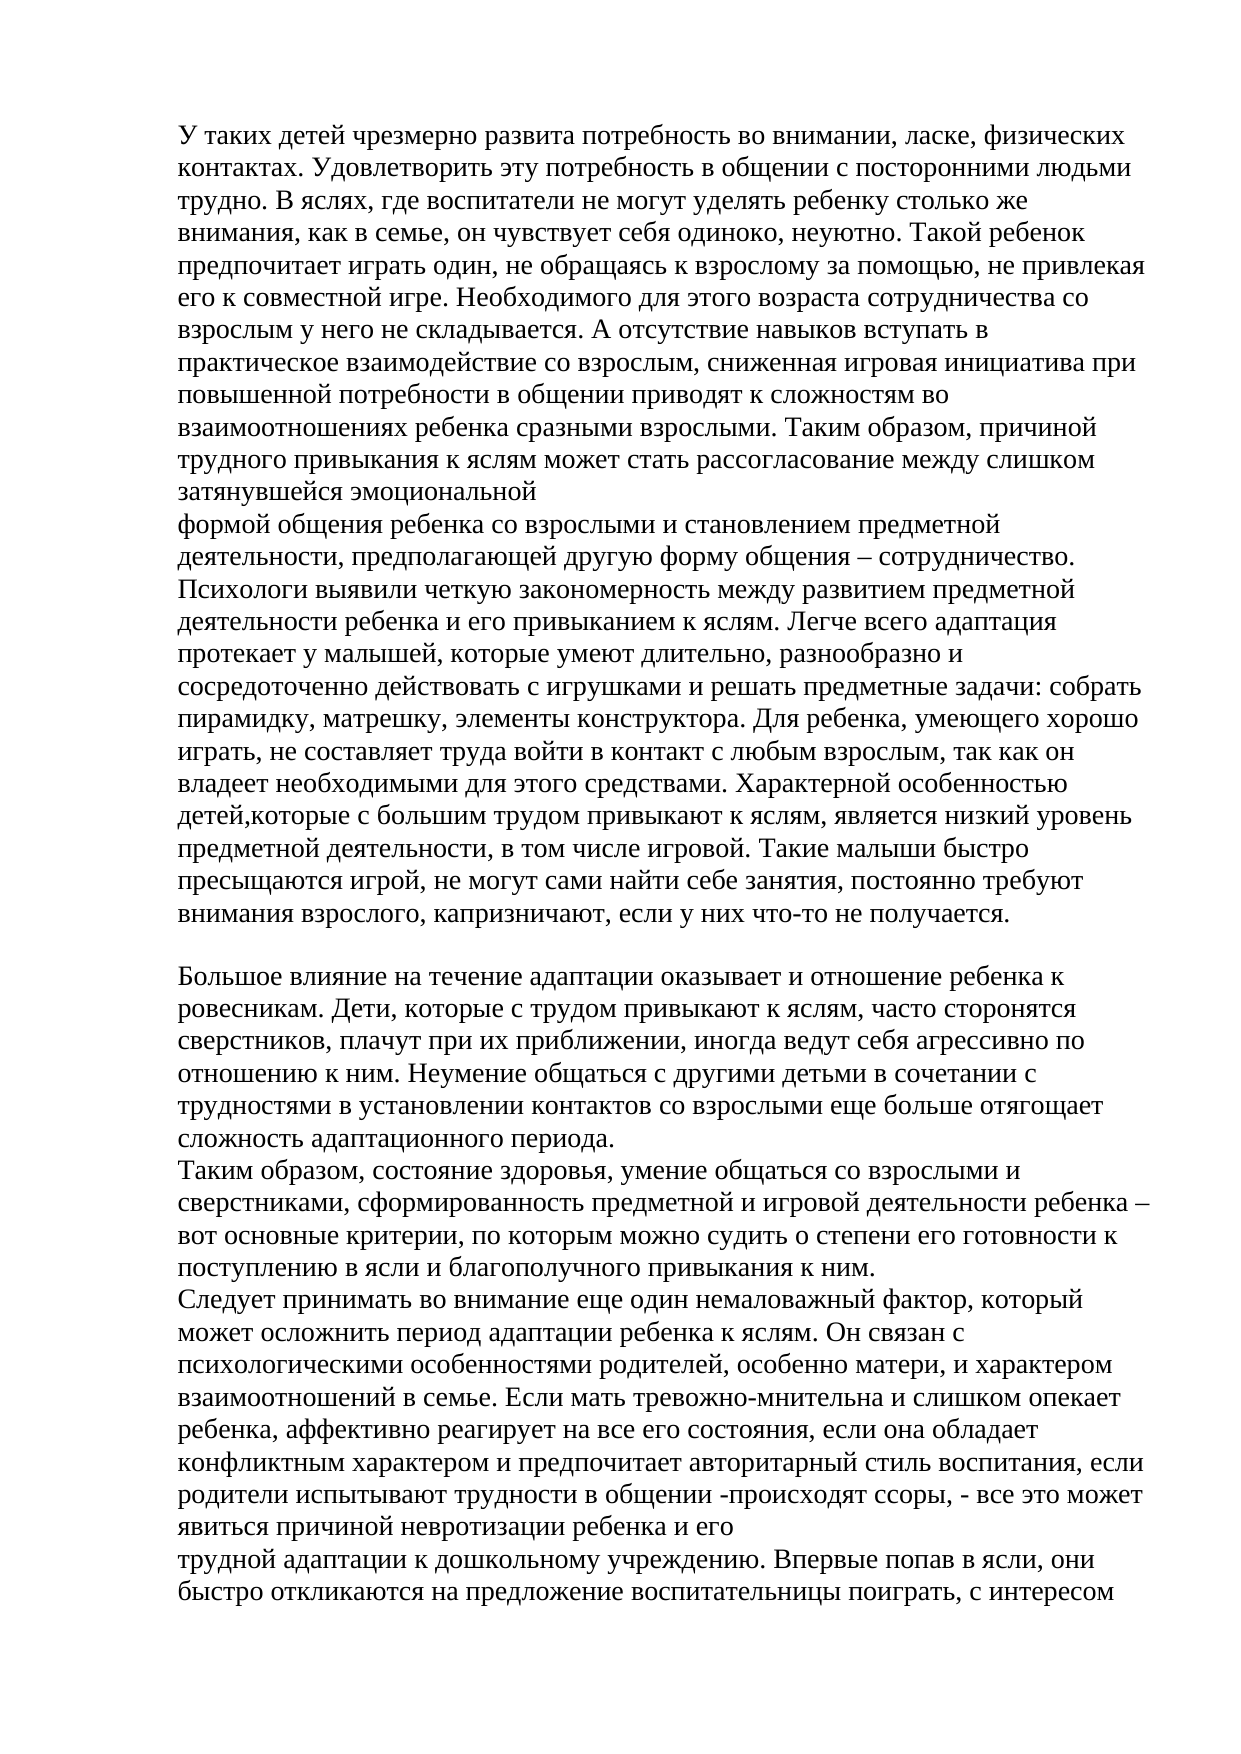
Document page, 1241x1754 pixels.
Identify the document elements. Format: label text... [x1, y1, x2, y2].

text Таким образом, состояние здоровья, умение общаться со взрослыми и [177, 1153, 1152, 1185]
text сверстниками, сформированность предметной и игровой деятельности ребенка – вот основные критерии, по которым можно судить о степени его готовности к поступлению в ясли и благополучного привыкания к ним. [177, 1185, 1152, 1283]
text трудной адаптации к дошкольному учреждению. Впервые попав в ясли, они [177, 1542, 1152, 1574]
text трудностями в установлении контактов со взрослыми еще больше отягощает [177, 1088, 1152, 1121]
text взаимоотношений в семье. Если мать тревожно-мнительна и слишком опекает ребенка, аффективно реагирует на все его состояния, если она обладает конфликтным характером и предпочитает авторитарный стиль воспитания, если родители испытывают трудности в общении -происходят ссоры, - все это может явиться причиной невротизации ребенка и его [177, 1380, 1152, 1542]
text сосредоточенно действовать с игрушками и решать предметные задачи: собрать [177, 669, 1152, 701]
text формой общения ребенка со взрослыми и становлением предметной [177, 507, 1152, 539]
text сверстников, плачут при их приближении, иногда ведут себя агрессивно по [177, 1023, 1152, 1056]
text пирамидку, матрешку, элементы конструктора. Для ребенка, умеющего хорошо [177, 701, 1152, 734]
text Большое влияние на течение адаптации оказывает и отношение ребенка к [177, 959, 1152, 991]
text владеет необходимыми для этого средствами. Характерной особенностью детей,которые с большим трудом привыкают к яслям, является низкий уровень предметной деятельности, в том числе игровой. Такие малыши быстро пресыщаются игрой, не могут сами найти себе занятия, постоянно требуют внимания взрослого, капризничают, если у них что-то не получается. [177, 766, 1152, 928]
text сложность адаптационного периода. [177, 1121, 1152, 1153]
text отношению к ним. Неумение общаться с другими детьми в сочетании с [177, 1056, 1152, 1088]
text деятельности, предполагающей другую форму общения – сотрудничество. [177, 539, 1152, 572]
text протекает у малышей, которые умеют длительно, разнообразно и [177, 636, 1152, 669]
text психологическими особенностями родителей, особенно матери, и характером [177, 1347, 1152, 1380]
text может осложнить период адаптации ребенка к яслям. Он связан с [177, 1315, 1152, 1347]
text Следует принимать во внимание еще один немаловажный фактор, который [177, 1283, 1152, 1315]
text Психологи выявили четкую закономерность между развитием предметной [177, 572, 1152, 604]
text играть, не составляет труда войти в контакт с любым взрослым, так как он [177, 734, 1152, 766]
text деятельности ребенка и его привыканием к яслям. Легче всего адаптация [177, 604, 1152, 636]
text ровесникам. Дети, которые с трудом привыкают к яслям, часто сторонятся [177, 991, 1152, 1023]
text быстро откликаются на предложение воспитательницы поиграть, с интересом [177, 1574, 1152, 1607]
text У таких детей чрезмерно развита потребность во внимании, ласке, физических контактах. Удовлетворить эту потребность в общении с посторонними людьми трудно. В яслях, где воспитатели не могут уделять ребенку столько же внимания, как в семье, он чувствует себя одиноко, неуютно. Такой ребенок предпочитает играть один, не обращаясь к взрослому за помощью, не привлекая его к совместной игре. Необходимого для этого возраста сотрудничества со взрослым у него не складывается. А отсутствие навыков вступать в практическое взаимодействие со взрослым, сниженная игровая инициатива при повышенной потребности в общении приводят к сложностям во взаимоотношениях ребенка сразными взрослыми. Таким образом, причиной трудного привыкания к яслям может стать рассогласование между слишком затянувшейся эмоциональной [177, 118, 1152, 507]
